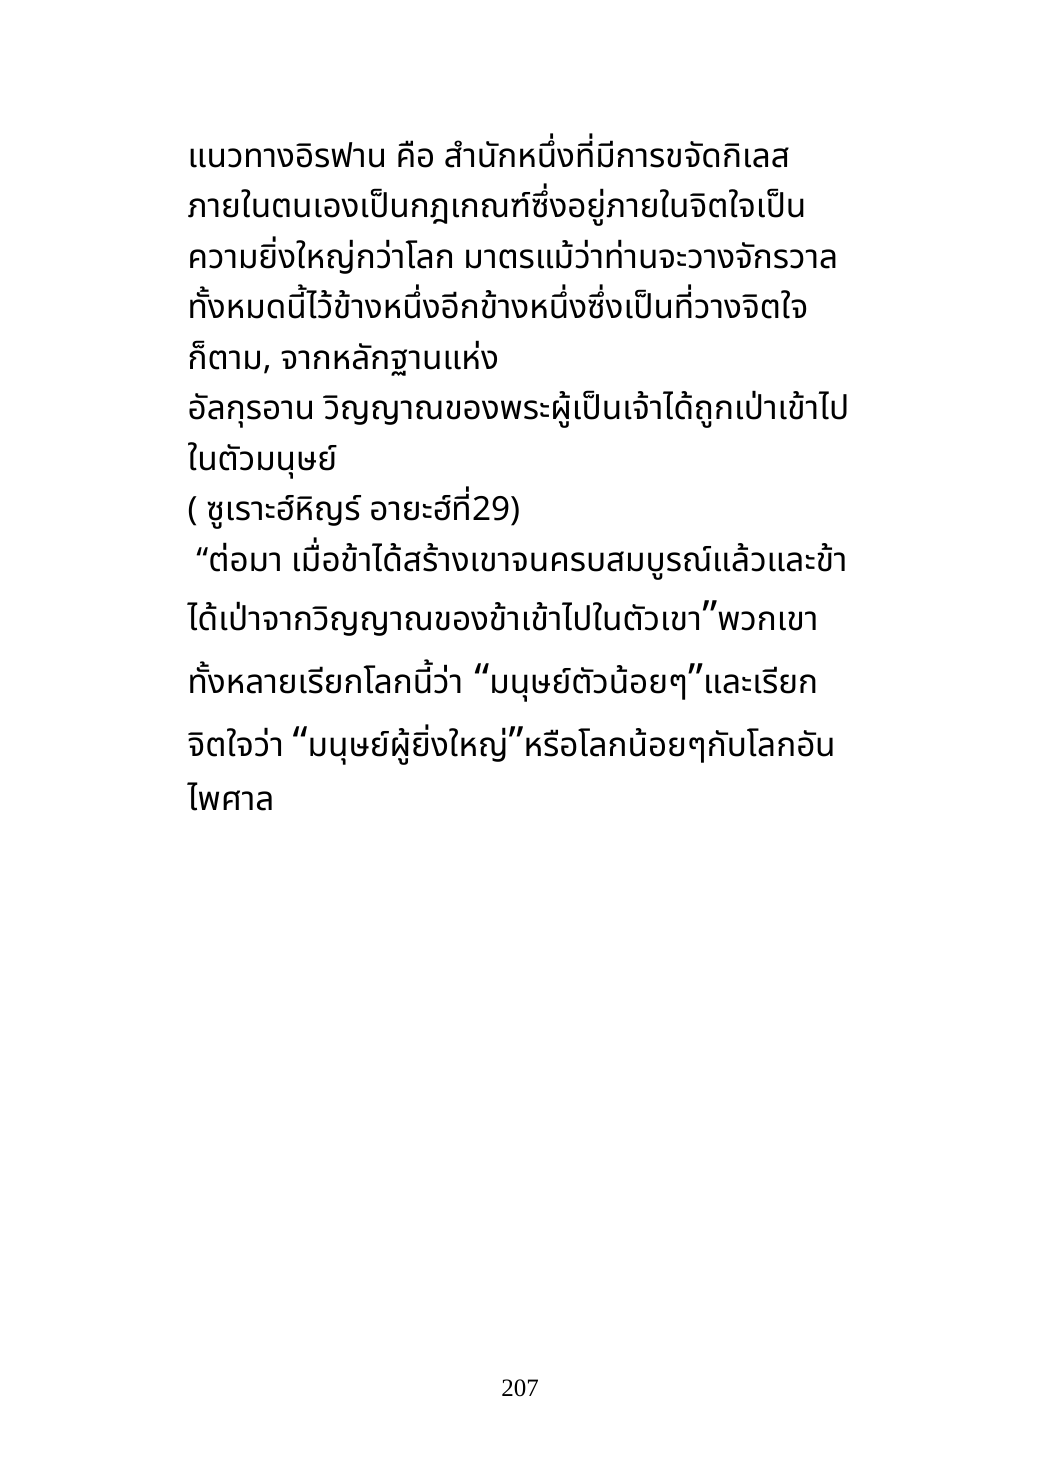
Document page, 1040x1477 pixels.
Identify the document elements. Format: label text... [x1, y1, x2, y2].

text ( ซูเราะฮ์หิญร์ อายะฮ์ที่29) [187, 485, 852, 536]
text ทั้งหมดนี้ไว้ข้างหนึ่งอีกข้างหนึ่งซึ่งเป็นที่วางจิตใจก็ตาม, จากหลักฐานแห่ง [187, 283, 852, 384]
text “ต่อมา เมื่อข้าได้สร้างเขาจนครบสมบูรณ์แล้วและข้าได้เป่าจากวิญญาณของข้าเข้าไปในตัวเขา”พวกเขาทั้งหลายเรียกโลกนี้ว่า “มนุษย์ตัวน้อยๆ”และเรียกจิตใจว่า “มนุษย์ผู้ยิ่งใหญ่”หรือโลกน้อยๆกับโลกอันไพศาล [187, 536, 852, 826]
text อัลกุรอาน วิญญาณของพระผู้เป็นเจ้าได้ถูกเป่าเข้าไปในตัวมนุษย์ [187, 384, 852, 485]
text แนวทางอิรฟาน คือ สำนักหนึ่งที่มีการขจัดกิเลสภายในตนเองเป็นกฎเกณฑ์ซึ่งอยู่ภายในจิตใจเป็นความยิ่งใหญ่กว่าโลก มาตรแม้ว่าท่านจะวางจักรวาล [187, 132, 852, 283]
